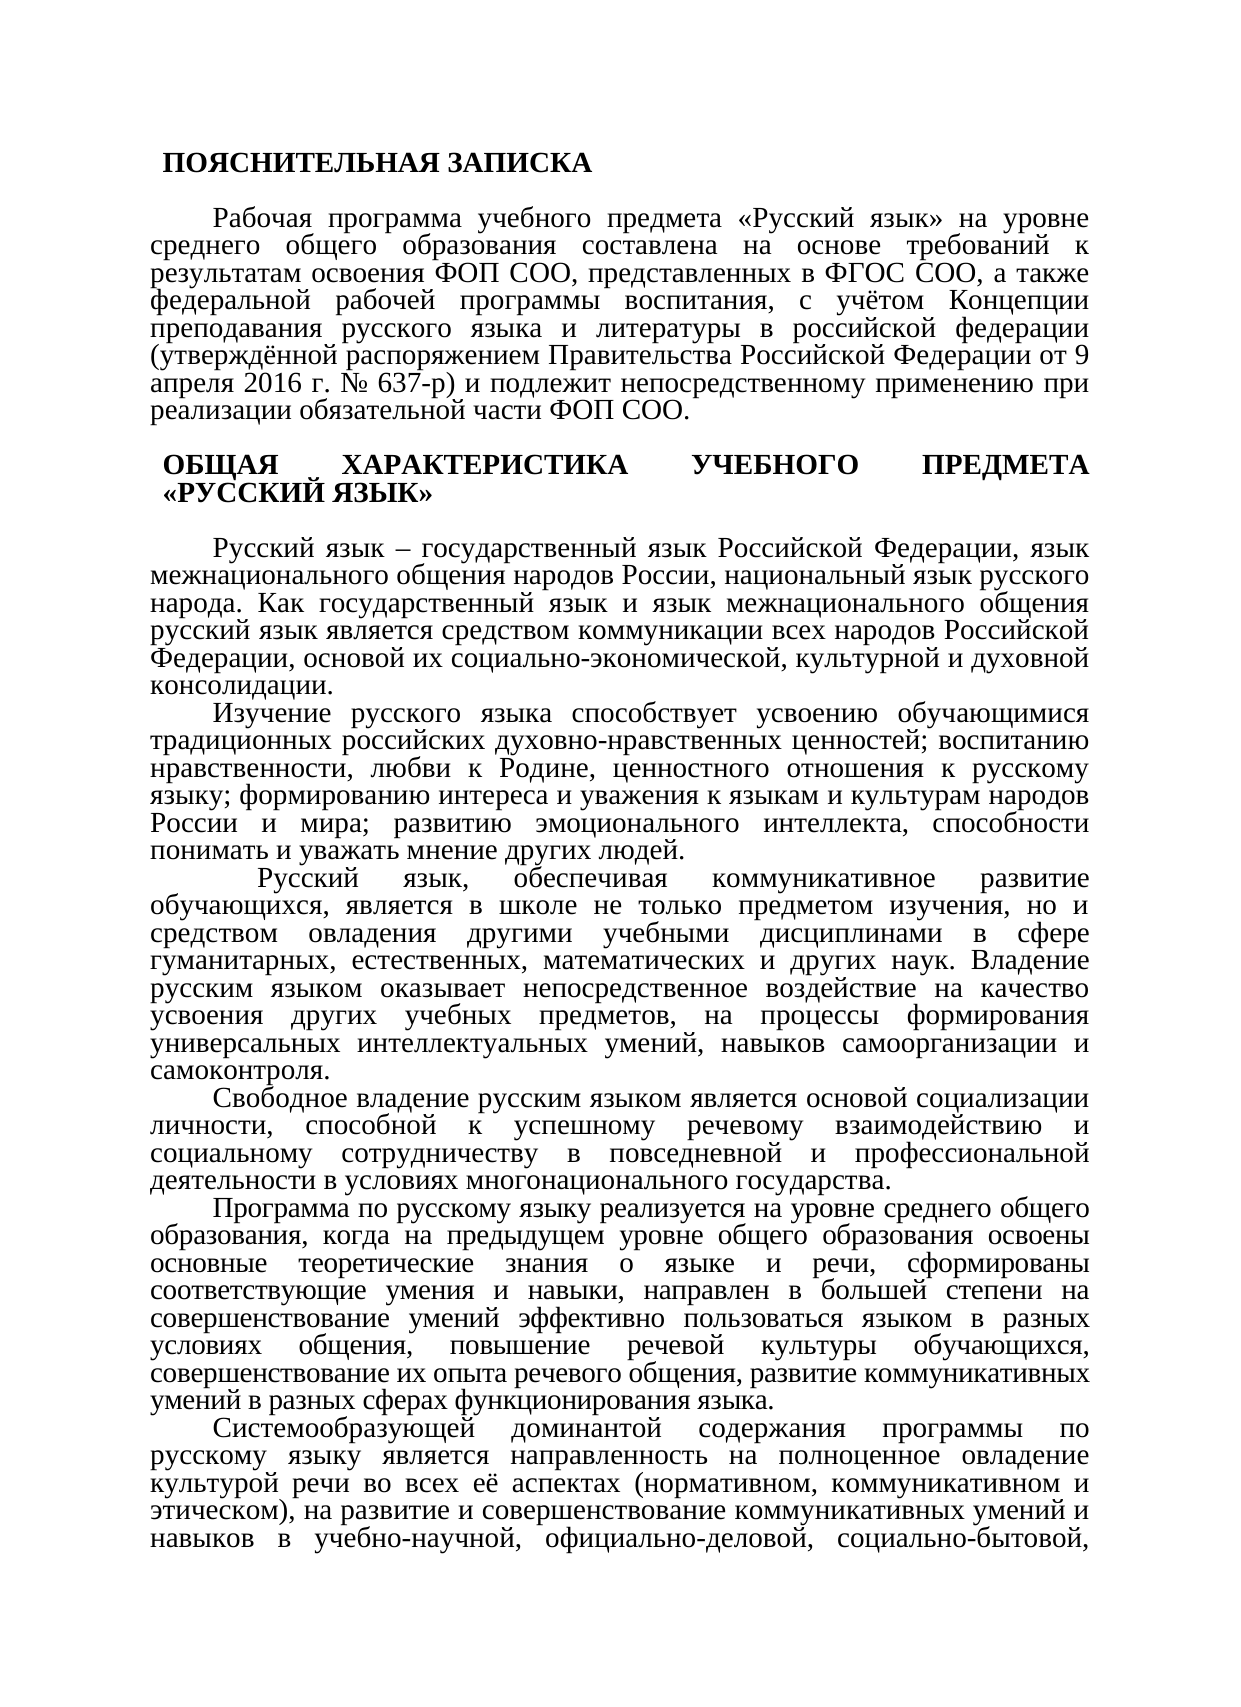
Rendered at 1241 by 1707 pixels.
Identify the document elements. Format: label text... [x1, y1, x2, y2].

text Программа по русскому языку реализуется на уровне среднего общего образования, когда на предыдущем уровне общего образования освоены основные теоретические знания о языке и речи, сформированы соответствующие умения и навыки, направлен в большей степени на совершенствование умений эффективно пользоваться языком в разных условиях общения, повышение речевой культуры обучающихся, совершенствование их опыта речевого общения, развитие коммуникативных умений в разных сферах функционирования языка. [150, 1195, 1090, 1415]
text Изучение русского языка способствует усвоению обучающимися традиционных российских духовно-нравственных ценностей; воспитанию нравственности, любви к Родине, ценностного отношения к русскому языку; формированию интереса и уважения к языкам и культурам народов России и мира; развитию эмоционального интеллекта, способности понимать и уважать мнение других людей. [150, 700, 1090, 865]
text ОБЩАЯ ХАРАКТЕРИСТИКА УЧЕБНОГО ПРЕДМЕТА «РУССКИЙ ЯЗЫК» [162, 452, 1090, 507]
text Русский язык, обеспечивая коммуникативное развитие обучающихся, является в школе не только предметом изучения, но и средством овладения другими учебными дисциплинами в сфере гуманитарных, естественных, математических и других наук. Владение русским языком оказывает непосредственное воздействие на качество усвоения других учебных предметов, на процессы формирования универсальных интеллектуальных умений, навыков самоорганизации и самоконтроля. [150, 865, 1090, 1085]
text Русский язык – государственный язык Российской Федерации, язык межнационального общения народов России, национальный язык русского народа. Как государственный язык и язык межнационального общения русский язык является средством коммуникации всех народов Российской Федерации, основой их социально-экономической, культурной и духовной консолидации. [150, 535, 1090, 700]
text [150, 1415, 1090, 1552]
text ПОЯСНИТЕЛЬНАЯ ЗАПИСКА [162, 150, 1090, 177]
text Свободное владение русским языком является основой социализации личности, способной к успешному речевому взаимодействию и социальному сотрудничеству в повседневной и профессиональной деятельности в условиях многонационального государства. [150, 1085, 1090, 1195]
text Рабочая программа учебного предмета «Русский язык» на уровне среднего общего образования составлена на основе требований к результатам освоения ФОП СОО, представленных в ФГОС СОО, а также федеральной рабочей программы воспитания, с учётом Концепции преподавания русского языка и литературы в российской федерации (утверждённой распоряжением Правительства Российской Федерации от 9 апреля 2016 г. № 637-р) и подлежит непосредственному применению при реализации обязательной части ФОП СОО. [150, 205, 1090, 425]
